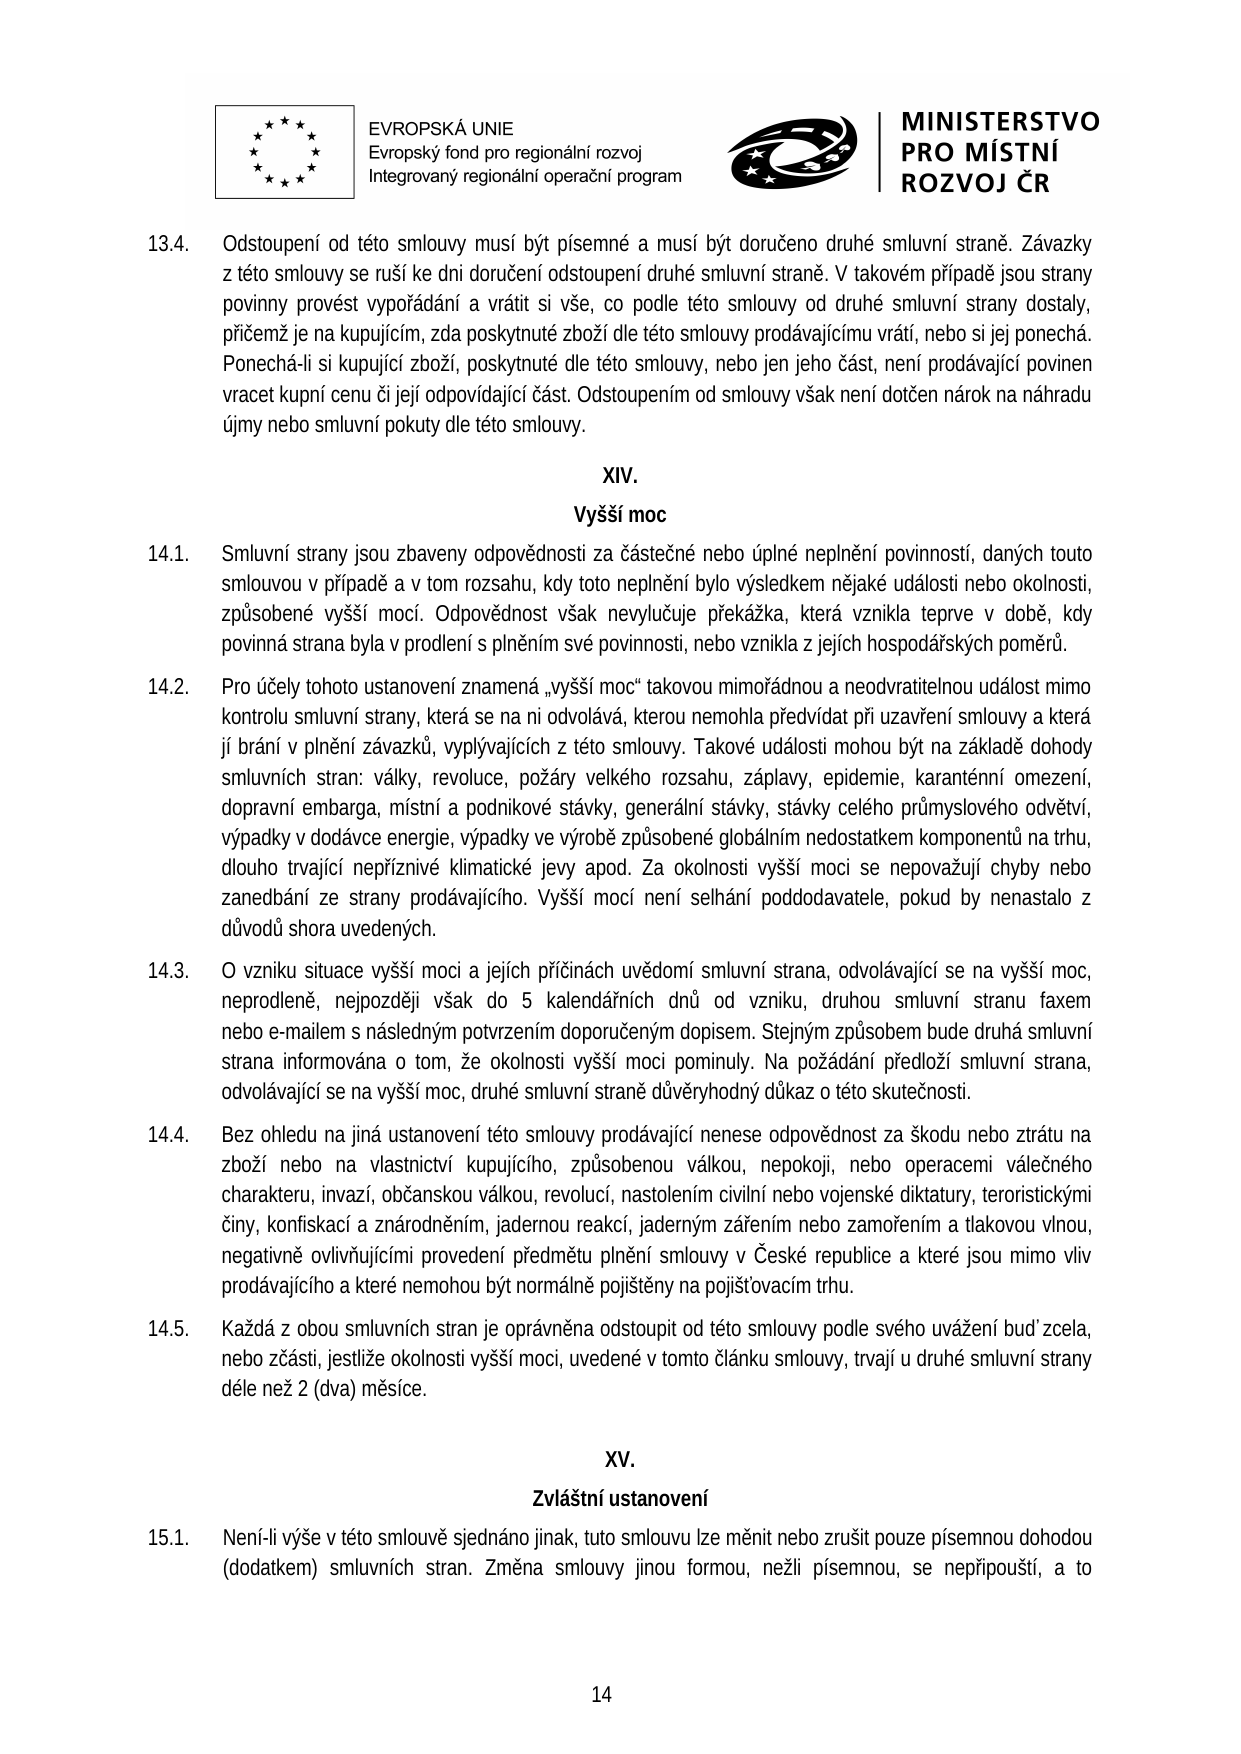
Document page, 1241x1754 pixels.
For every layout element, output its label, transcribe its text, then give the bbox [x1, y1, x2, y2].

list Smluvní strany jsou zbaveny odpovědnosti za částečné nebo úplné neplnění povinností, daných touto smlouvou v případě a v tom rozsahu, kdy toto neplnění bylo výsledkem nějaké události nebo okolnosti, způsobené vyšší mocí. Odpovědnost však nevylučuje překážka, která vznikla teprve v době, kdy povinná strana byla v prodlení s plněním své povinnosti, nebo vznikla z jejích hospodářských poměrů. [148, 539, 1093, 657]
list Odstoupení od této smlouvy musí být písemné a musí být doručeno druhé smluvní straně. Závazky z této smlouvy se ruší ke dni doručení odstoupení druhé smluvní straně. V takovém případě jsou strany povinny provést vypořádání a vrátit si vše, co podle této smlouvy od druhé smluvní strany dostaly, přičemž je na kupujícím, zda poskytnuté zboží dle této smlouvy prodávajícímu vrátí, nebo si jej ponechá. Ponechá-li si kupující zboží, poskytnuté dle této smlouvy, nebo jen jeho část, není prodávající povinen vracet kupní cenu či její odpovídající část. Odstoupením od smlouvy však není dotčen nárok na náhradu újmy nebo smluvní pokuty dle této smlouvy. [148, 229, 1093, 437]
list Bez ohledu na jiná ustanovení této smlouvy prodávající nenese odpovědnost za škodu nebo ztrátu na zboží nebo na vlastnictví kupujícího, způsobenou válkou, nepokoji, nebo operacemi válečného charakteru, invazí, občanskou válkou, revolucí, nastolením civilní nebo vojenské diktatury, teroristickými činy, konfiskací a znárodněním, jadernou reakcí, jaderným zářením nebo zamořením a tlakovou vlnou, negativně ovlivňujícími provedení předmětu plnění smlouvy v České republice a které jsou mimo vliv prodávajícího a které nemohou být normálně pojištěny na pojišťovacím trhu. [148, 1121, 1093, 1298]
picture [184, 73, 1130, 230]
list O vzniku situace vyšší moci a jejích příčinách uvědomí smluvní strana, odvolávající se na vyšší moc, neprodleně, nejpozději však do 5 kalendářních dnů od vzniku, druhou smluvní stranu faxem nebo e-mailem s následným potvrzením doporučeným dopisem. Stejným způsobem bude druhá smluvní strana informována o tom, že okolnosti vyšší moci pominuly. Na požádání předloží smluvní strana, odvolávající se na vyšší moc, druhé smluvní straně důvěryhodný důkaz o této skutečnosti. [148, 957, 1093, 1104]
subtitle Zvláštní ustanovení [148, 1484, 1093, 1511]
list Vyšší moc [148, 501, 1093, 527]
list XV. [148, 1446, 1093, 1472]
list Pro účely tohoto ustanovení znamená „vyšší moc“ takovou mimořádnou a neodvratitelnou událost mimo kontrolu smluvní strany, která se na ni odvolává, kterou nemohla předvídat při uzavření smlouvy a která jí brání v plnění závazků, vyplývajících z této smlouvy. Takové události mohou být na základě dohody smluvních stran: války, revoluce, požáry velkého rozsahu, záplavy, epidemie, karanténní omezení, dopravní embarga, místní a podnikové stávky, generální stávky, stávky celého průmyslového odvětví, výpadky v dodávce energie, výpadky ve výrobě způsobené globálním nedostatkem komponentů na trhu, dlouho trvající nepříznivé klimatické jevy apod. Za okolnosti vyšší moci se nepovažují chyby nebo zanedbání ze strany prodávajícího. Vyšší mocí není selhání poddodavatele, pokud by nenastalo z důvodů shora uvedených. [148, 673, 1093, 941]
list XIV. [148, 462, 1093, 488]
list Každá z obou smluvních stran je oprávněna odstoupit od této smlouvy podle svého uvážení buď zcela, nebo zčásti, jestliže okolnosti vyšší moci, uvedené v tomto článku smlouvy, trvají u druhé smluvní strany déle než 2 (dva) měsíce. [148, 1314, 1093, 1401]
